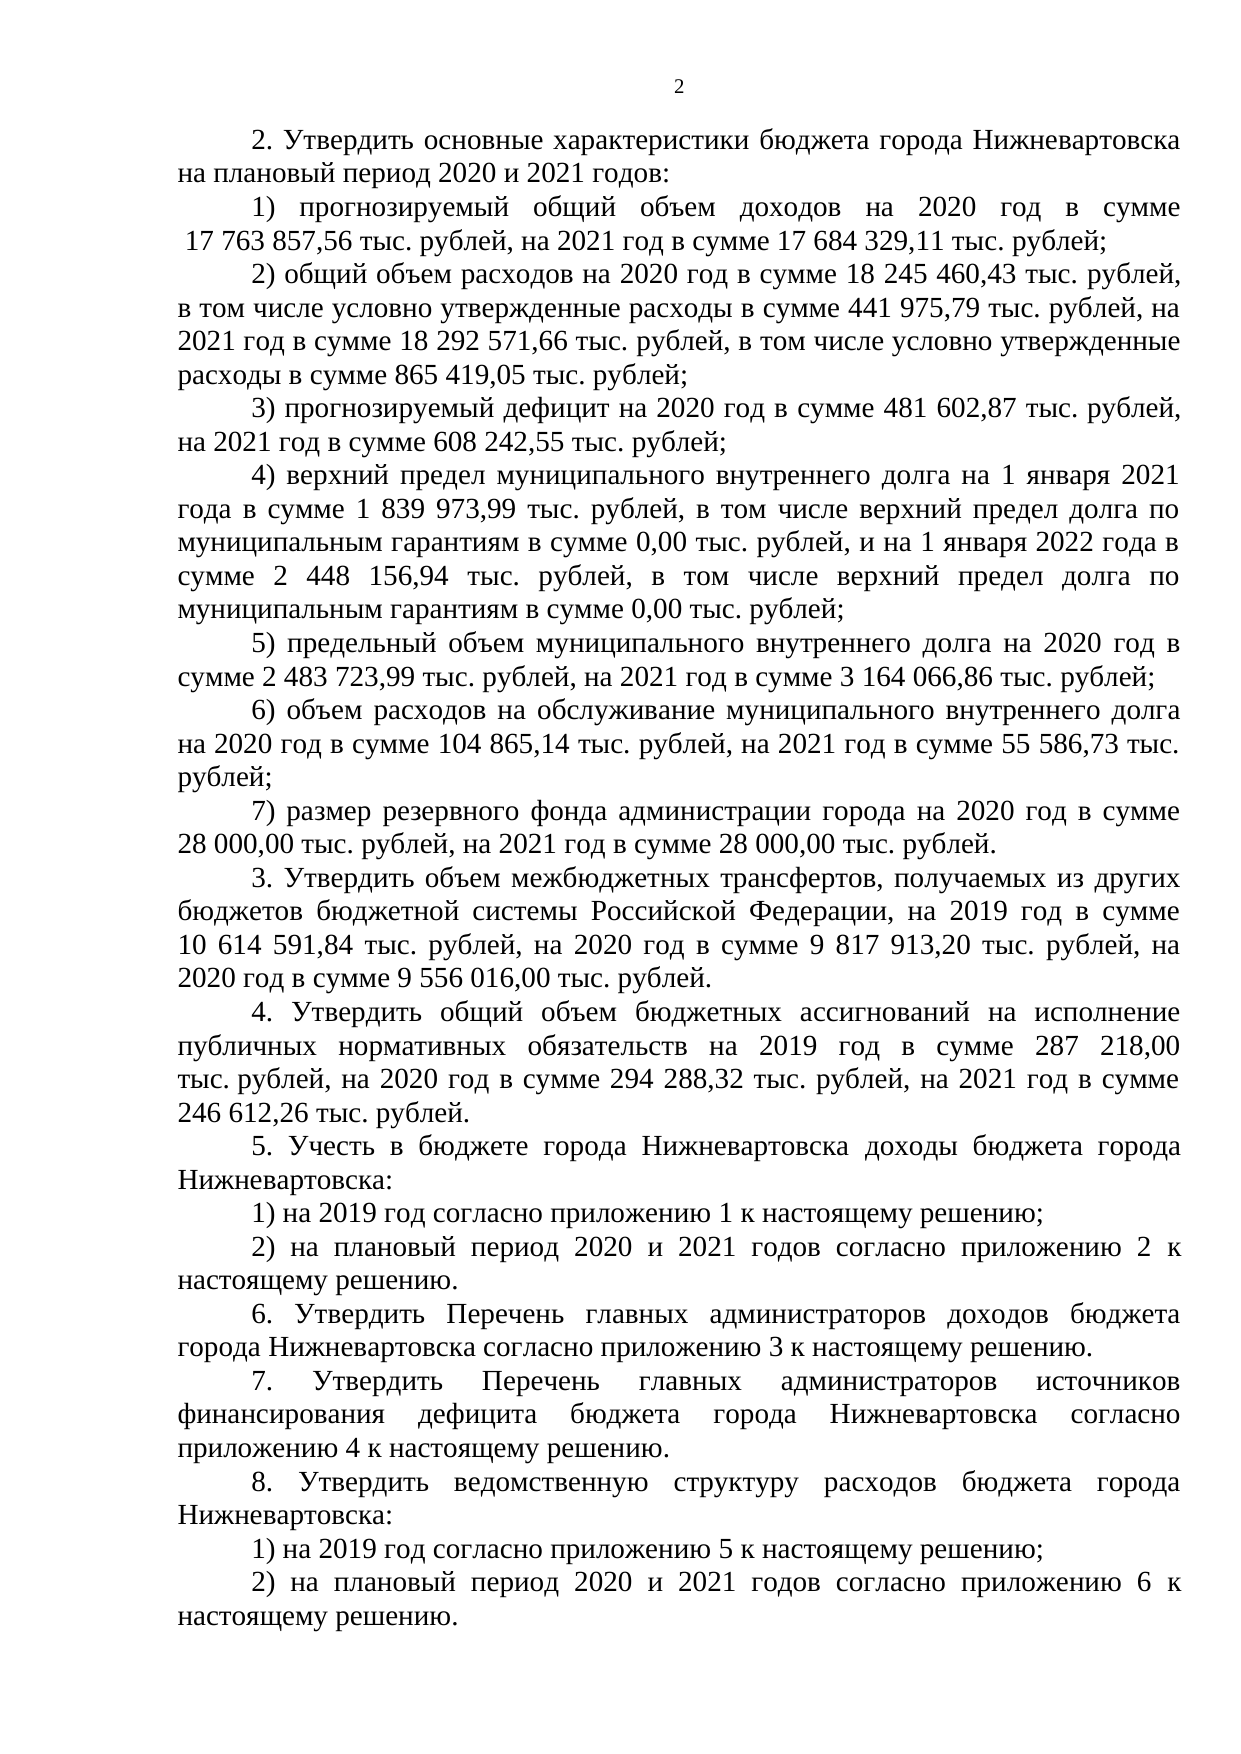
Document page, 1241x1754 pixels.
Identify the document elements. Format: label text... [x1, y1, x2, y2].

text 1) на 2019 год согласно приложению 1 к настоящему решению; [177, 1195, 1181, 1229]
text 7. Утвердить Перечень главных администраторов источников финансирования дефицита бюджета города Нижневартовска согласно приложению 4 к настоящему решению. [177, 1363, 1181, 1464]
text 2. Утвердить основные характеристики бюджета города Нижневартовска на плановый период 2020 и 2021 годов: [177, 122, 1181, 189]
text 2) общий объем расходов на 2020 год в сумме 18 245 460,43 тыс. рублей, в том числе условно утвержденные расходы в сумме 441 975,79 тыс. рублей, на 2021 год в сумме 18 292 571,66 тыс. рублей, в том числе условно утвержденные расходы в сумме 865 419,05 тыс. рублей; [177, 256, 1181, 390]
text 4. Утвердить общий объем бюджетных ассигнований на исполнение публичных нормативных обязательств на 2019 год в сумме 287 218,00 тыс. рублей, на 2020 год в сумме 294 288,32 тыс. рублей, на 2021 год в сумме 246 612,26 тыс. рублей. [177, 994, 1181, 1128]
text 5) предельный объем муниципального внутреннего долга на 2020 год в сумме 2 483 723,99 тыс. рублей, на 2021 год в сумме 3 164 066,86 тыс. рублей; [177, 625, 1181, 692]
text 3) прогнозируемый дефицит на 2020 год в сумме 481 602,87 тыс. рублей, на 2021 год в сумме 608 242,55 тыс. рублей; [177, 390, 1181, 457]
text 2) на плановый период 2020 и 2021 годов согласно приложению 2 к настоящему решению. [177, 1229, 1181, 1296]
text 5. Учесть в бюджете города Нижневартовска доходы бюджета города Нижневартовска: [177, 1128, 1181, 1195]
text 1) на 2019 год согласно приложению 5 к настоящему решению; [177, 1531, 1181, 1564]
text 2) на плановый период 2020 и 2021 годов согласно приложению 6 к настоящему решению. [177, 1564, 1181, 1631]
text 6) объем расходов на обслуживание муниципального внутреннего долга на 2020 год в сумме 104 865,14 тыс. рублей, на 2021 год в сумме 55 586,73 тыс. рублей; [177, 692, 1181, 793]
text 1) прогнозируемый общий объем доходов на 2020 год в сумме 17 763 857,56 тыс. рублей, на 2021 год в сумме 17 684 329,11 тыс. рублей; [177, 189, 1181, 256]
text 8. Утвердить ведомственную структуру расходов бюджета города Нижневартовска: [177, 1464, 1181, 1531]
text 7) размер резервного фонда администрации города на 2020 год в сумме 28 000,00 тыс. рублей, на 2021 год в сумме 28 000,00 тыс. рублей. [177, 793, 1181, 860]
text 3. Утвердить объем межбюджетных трансфертов, получаемых из других бюджетов бюджетной системы Российской Федерации, на 2019 год в сумме 10 614 591,84 тыс. рублей, на 2020 год в сумме 9 817 913,20 тыс. рублей, на 2020 год в сумме 9 556 016,00 тыс. рублей. [177, 860, 1181, 994]
text 4) верхний предел муниципального внутреннего долга на 1 января 2021 года в сумме 1 839 973,99 тыс. рублей, в том числе верхний предел долга по муниципальным гарантиям в сумме 0,00 тыс. рублей, и на 1 января 2022 года в сумме 2 448 156,94 тыс. рублей, в том числе верхний предел долга по муниципальным гарантиям в сумме 0,00 тыс. рублей; [177, 457, 1181, 625]
text 6. Утвердить Перечень главных администраторов доходов бюджета города Нижневартовска согласно приложению 3 к настоящему решению. [177, 1296, 1181, 1363]
